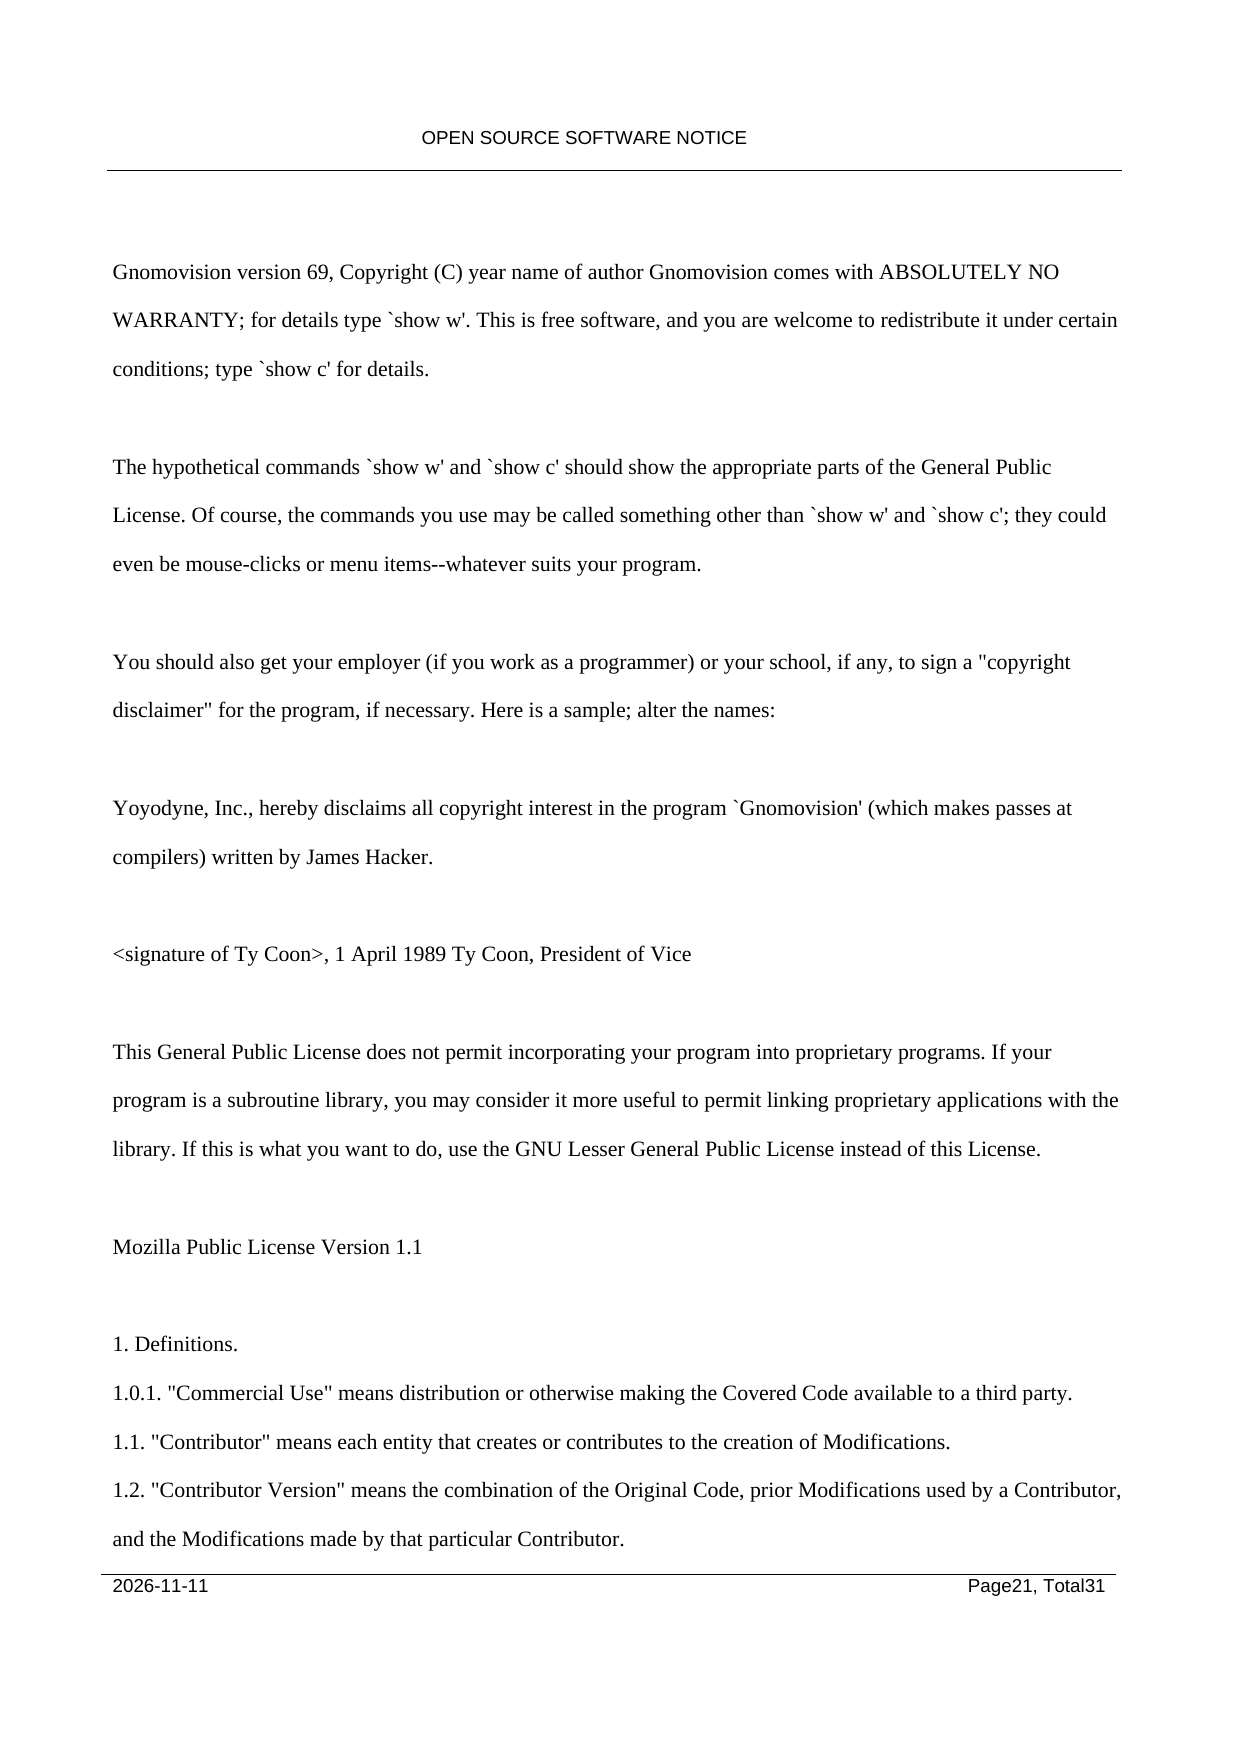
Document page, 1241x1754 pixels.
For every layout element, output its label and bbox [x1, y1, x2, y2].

text [112, 206, 1128, 1555]
